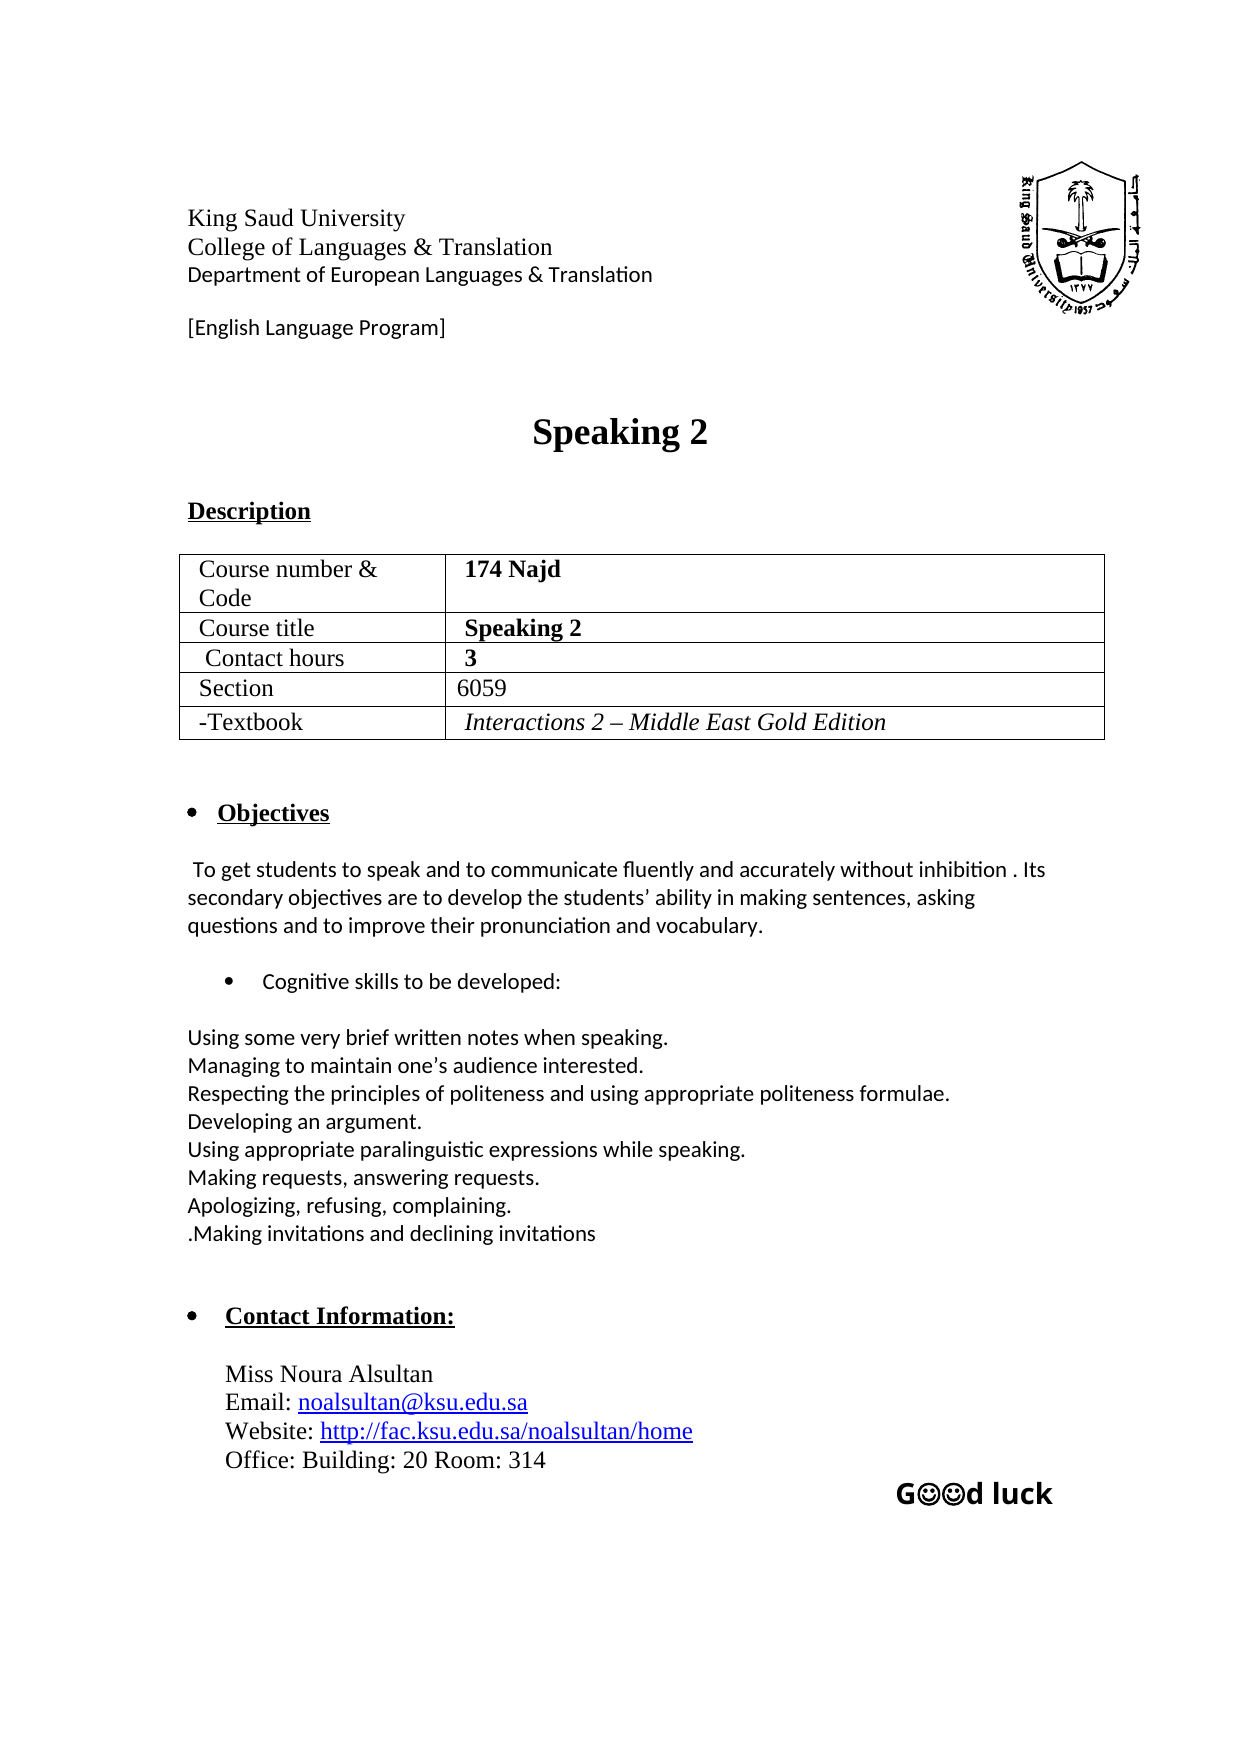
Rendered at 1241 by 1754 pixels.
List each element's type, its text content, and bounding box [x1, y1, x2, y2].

list Miss Noura Alsultan [225, 1359, 1053, 1387]
picture [1018, 159, 1143, 317]
table_cell Section [180, 673, 445, 706]
list Website: http://fac.ksu.edu.sa/noalsultan/home [225, 1416, 1053, 1445]
table_cell 6059 [446, 673, 1104, 706]
list Cognitive skills to be developed: [225, 967, 1053, 995]
table_cell -Textbook [180, 707, 445, 739]
text Making requests, answering requests. [187, 1163, 1053, 1191]
table_header Course number & Code [180, 555, 445, 612]
table_cell Course title [180, 613, 445, 642]
table_cell Speaking 2 [446, 613, 1104, 642]
text Using appropriate paralinguistic expressions while speaking. [187, 1135, 1053, 1163]
table_cell Interactions 2 – Middle East Gold Edition [446, 707, 1104, 739]
text Developing an argument. [187, 1107, 1053, 1135]
text King Saud University [187, 203, 1018, 232]
text Description [187, 496, 1053, 525]
text Respecting the principles of politeness and using appropriate politeness formulae. [187, 1079, 1053, 1107]
table_header 174 Najd [446, 555, 1104, 612]
list Contact Information: [187, 1301, 1053, 1330]
text Managing to maintain one’s audience interested. [187, 1051, 1053, 1079]
text [English Language Program] [187, 313, 1053, 342]
list Office: Building: 20 Room: 314 [225, 1445, 1053, 1474]
text To get students to speak and to communicate fluently and accurately without inhibition . Its secondary objectives are to develop the students’ ability in making sentences, asking questions and to improve their pronunciation and vocabulary. [187, 855, 1053, 939]
text Gd luck [187, 1474, 1053, 1513]
text Apologizing, refusing, complaining. [187, 1191, 1053, 1219]
text Making invitations and declining invitations. [187, 1219, 1053, 1247]
text Using some very brief written notes when speaking. [187, 1023, 1053, 1051]
table_cell Contact hours [180, 643, 445, 672]
text Speaking 2 [187, 410, 1053, 453]
list Email: noalsultan@ksu.edu.sa [225, 1387, 1053, 1416]
list Objectives [187, 798, 1053, 826]
table_cell 3 [446, 643, 1104, 672]
text College of Languages & Translation [187, 232, 1018, 261]
text Department of European Languages & Translation [187, 261, 1018, 288]
